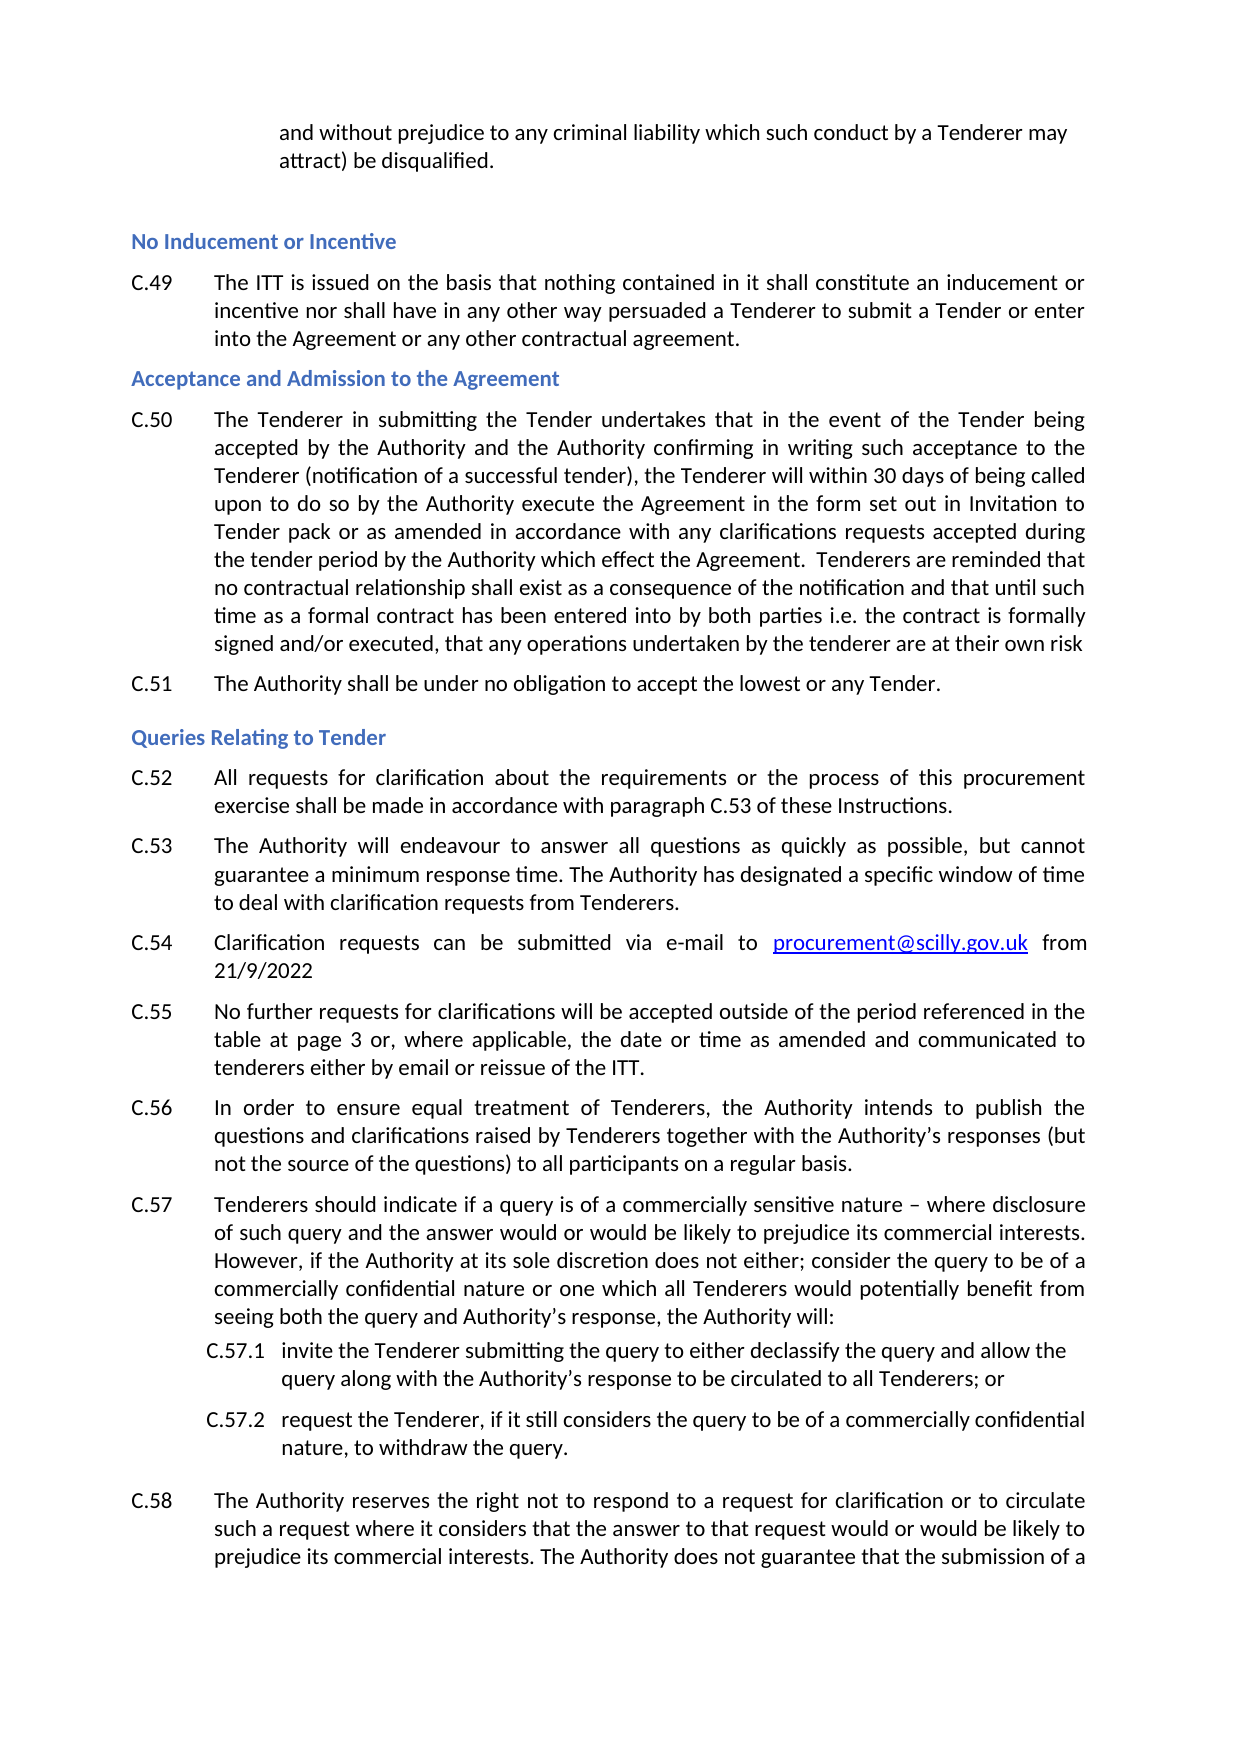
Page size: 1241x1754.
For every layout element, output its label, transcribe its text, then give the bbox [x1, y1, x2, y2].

subtitle The Tenderer in submitting the Tender undertakes that in the event of the Tender being accepted by the Authority and the Authority confirming in writing such acceptance to the Tenderer (notification of a successful tender), the Tenderer will within 30 days of being called upon to do so by the Authority execute the Agreement in the form set out in Invitation to Tender pack or as amended in accordance with any clarifications requests accepted during the tender period by the Authority which effect the Agreement. Tenderers are reminded that no contractual relationship shall exist as a consequence of the notification and that until such time as a formal contract has been entered into by both parties i.e. the contract is formally signed and/or executed, that any operations undertaken by the tenderer are at their own risk [131, 405, 1087, 657]
subtitle Queries Relating to Tender [131, 723, 1087, 751]
subtitle All requests for clarification about the requirements or the process of this procurement exercise shall be made in accordance with paragraph C.53 of these Instructions. [131, 763, 1087, 819]
subtitle The Authority will endeavour to answer all questions as quickly as possible, but cannot guarantee a minimum response time. The Authority has designated a specific window of time to deal with clarification requests from Tenderers. [131, 832, 1087, 916]
list invite the Tenderer submitting the query to either declassify the query and allow the query along with the Authority’s response to be circulated to all Tenderers; or [206, 1336, 1087, 1392]
subtitle In order to ensure equal treatment of Tenderers, the Authority intends to publish the questions and clarifications raised by Tenderers together with the Authority’s responses (but not the source of the questions) to all participants on a regular basis. [131, 1093, 1087, 1177]
list request the Tenderer, if it still considers the query to be of a commercially confidential nature, to withdraw the query. [206, 1405, 1087, 1461]
subtitle Acceptance and Admission to the Agreement [131, 364, 1087, 392]
subtitle No Inducement or Incentive [131, 227, 1087, 255]
subtitle Tenderers should indicate if a query is of a commercially sensitive nature – where disclosure of such query and the answer would or would be likely to prejudice its commercial interests. However, if the Authority at its sole discretion does not either; consider the query to be of a commercially confidential nature or one which all Tenderers would potentially benefit from seeing both the query and Authority’s response, the Authority will: [131, 1190, 1087, 1330]
subtitle Clarification requests can be submitted via e-mail to procurement@scilly.gov.uk from 21/9/2022 [131, 928, 1087, 984]
subtitle No further requests for clarifications will be accepted outside of the period referenced in the table at page 3 or, where applicable, the date or time as amended and communicated to tenderers either by email or reissue of the ITT. [131, 997, 1087, 1081]
subtitle The ITT is issued on the basis that nothing contained in it shall constitute an inducement or incentive nor shall have in any other way persuaded a Tenderer to submit a Tender or enter into the Agreement or any other contractual agreement. [131, 268, 1087, 352]
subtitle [131, 1486, 1087, 1570]
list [205, 118, 1087, 174]
subtitle The Authority shall be under no obligation to accept the lowest or any Tender. [131, 669, 1087, 698]
